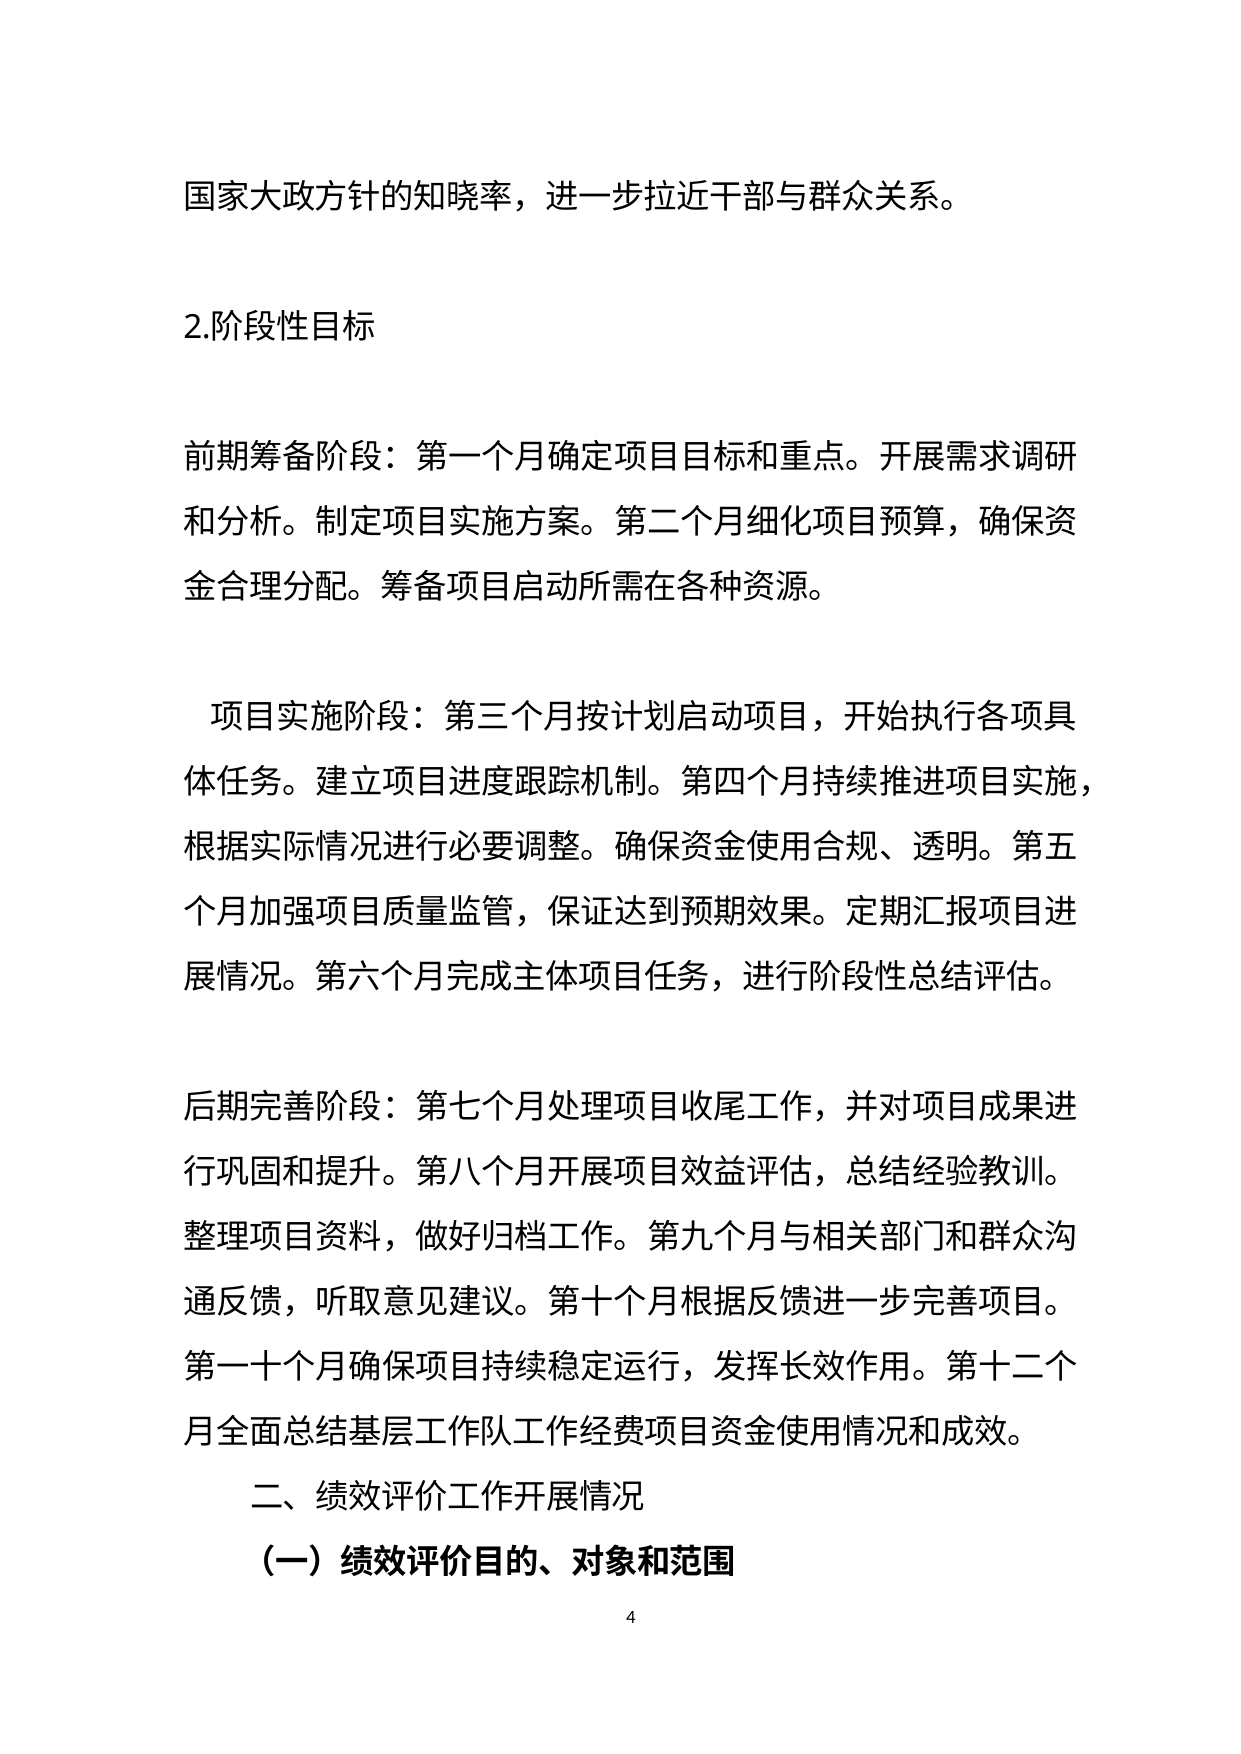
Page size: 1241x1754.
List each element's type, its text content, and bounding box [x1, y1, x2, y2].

text 二、绩效评价工作开展情况 [183, 1462, 1078, 1527]
text （一）绩效评价目的、对象和范围 [183, 1527, 1078, 1592]
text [183, 162, 1078, 1462]
